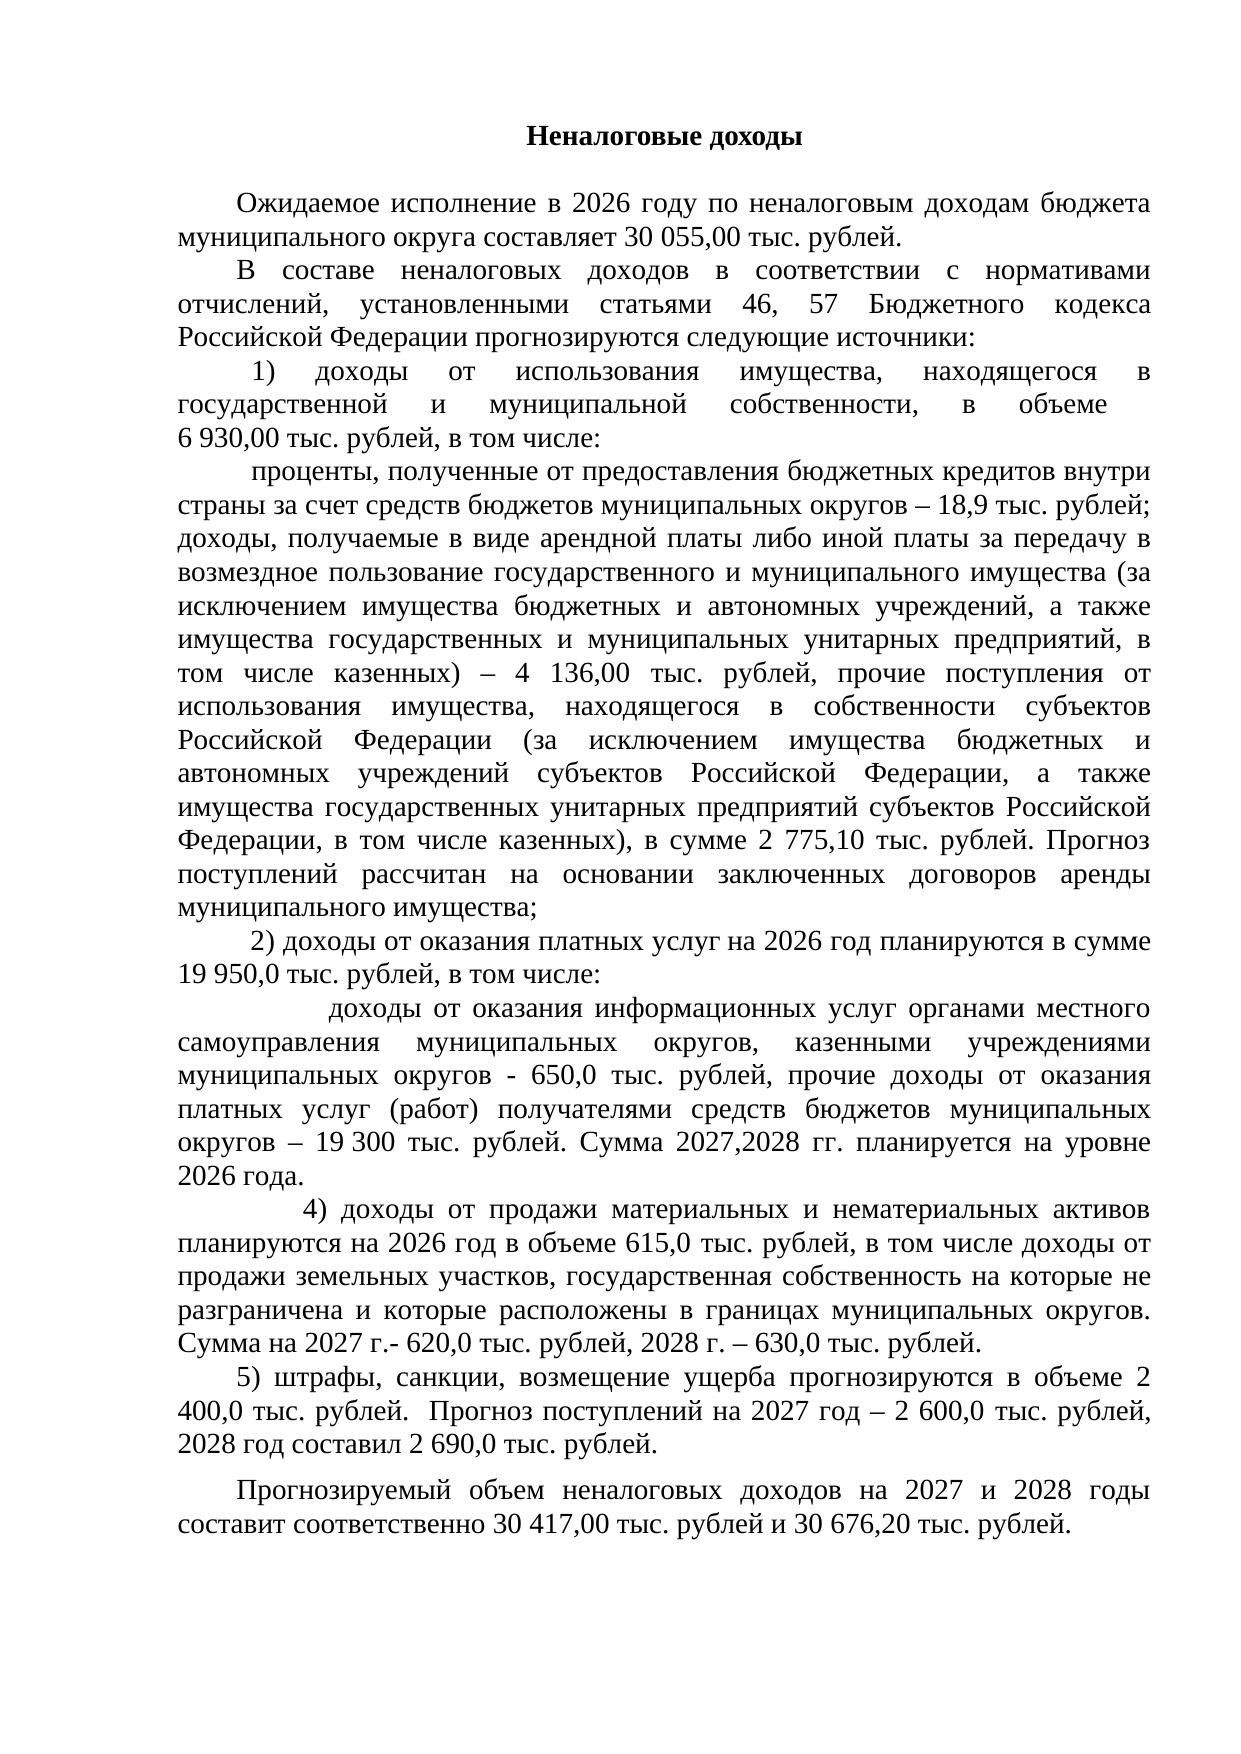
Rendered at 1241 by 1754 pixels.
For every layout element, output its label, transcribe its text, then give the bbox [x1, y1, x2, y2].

text 5) штрафы, санкции, возмещение ущерба прогнозируются в объеме 2 400,0 тыс. рублей. Прогноз поступлений на 2027 год – 2 600,0 тыс. рублей, 2028 год составил 2 690,0 тыс. рублей. [177, 1359, 1152, 1460]
text 4) доходы от продажи материальных и нематериальных активов планируются на 2026 год в объеме 615,0 тыс. рублей, в том числе доходы от продажи земельных участков, государственная собственность на которые не разграничена и которые расположены в границах муниципальных округов. Сумма на 2027 г.- 620,0 тыс. рублей, 2028 г. – 630,0 тыс. рублей. [177, 1191, 1152, 1359]
text 1) доходы от использования имущества, находящегося в государственной и муниципальной собственности, в объеме 6 930,00 тыс. рублей, в том числе: [177, 353, 1152, 453]
text проценты, полученные от предоставления бюджетных кредитов внутри страны за счет средств бюджетов муниципальных округов – 18,9 тыс. рублей; доходы, получаемые в виде арендной платы либо иной платы за передачу в возмездное пользование государственного и муниципального имущества (за исключением имущества бюджетных и автономных учреждений, а также имущества государственных и муниципальных унитарных предприятий, в том числе казенных) – 4 136,00 тыс. рублей, прочие поступления от использования имущества, находящегося в собственности субъектов Российской Федерации (за исключением имущества бюджетных и автономных учреждений субъектов Российской Федерации, а также имущества государственных унитарных предприятий субъектов Российской Федерации, в том числе казенных), в сумме 2 775,10 тыс. рублей. Прогноз поступлений рассчитан на основании заключенных договоров аренды муниципального имущества; [177, 453, 1152, 923]
text Неналоговые доходы [177, 118, 1152, 152]
text Прогнозируемый объем неналоговых доходов на 2027 и 2028 годы составит соответственно 30 417,00 тыс. рублей и 30 676,20 тыс. рублей. [177, 1472, 1152, 1539]
text Ожидаемое исполнение в 2026 году по неналоговым доходам бюджета муниципального округа составляет 30 055,00 тыс. рублей. [177, 185, 1152, 252]
text В составе неналоговых доходов в соответствии с нормативами отчислений, установленными статьями 46, 57 Бюджетного кодекса Российской Федерации прогнозируются следующие источники: [177, 252, 1152, 353]
text 2) доходы от оказания платных услуг на 2026 год планируются в сумме 19 950,0 тыс. рублей, в том числе: [177, 923, 1152, 990]
text доходы от оказания информационных услуг органами местного самоуправления муниципальных округов, казенными учреждениями муниципальных округов - 650,0 тыс. рублей, прочие доходы от оказания платных услуг (работ) получателями средств бюджетов муниципальных округов – 19 300 тыс. рублей. Сумма 2027,2028 гг. планируется на уровне 2026 года. [177, 990, 1152, 1191]
